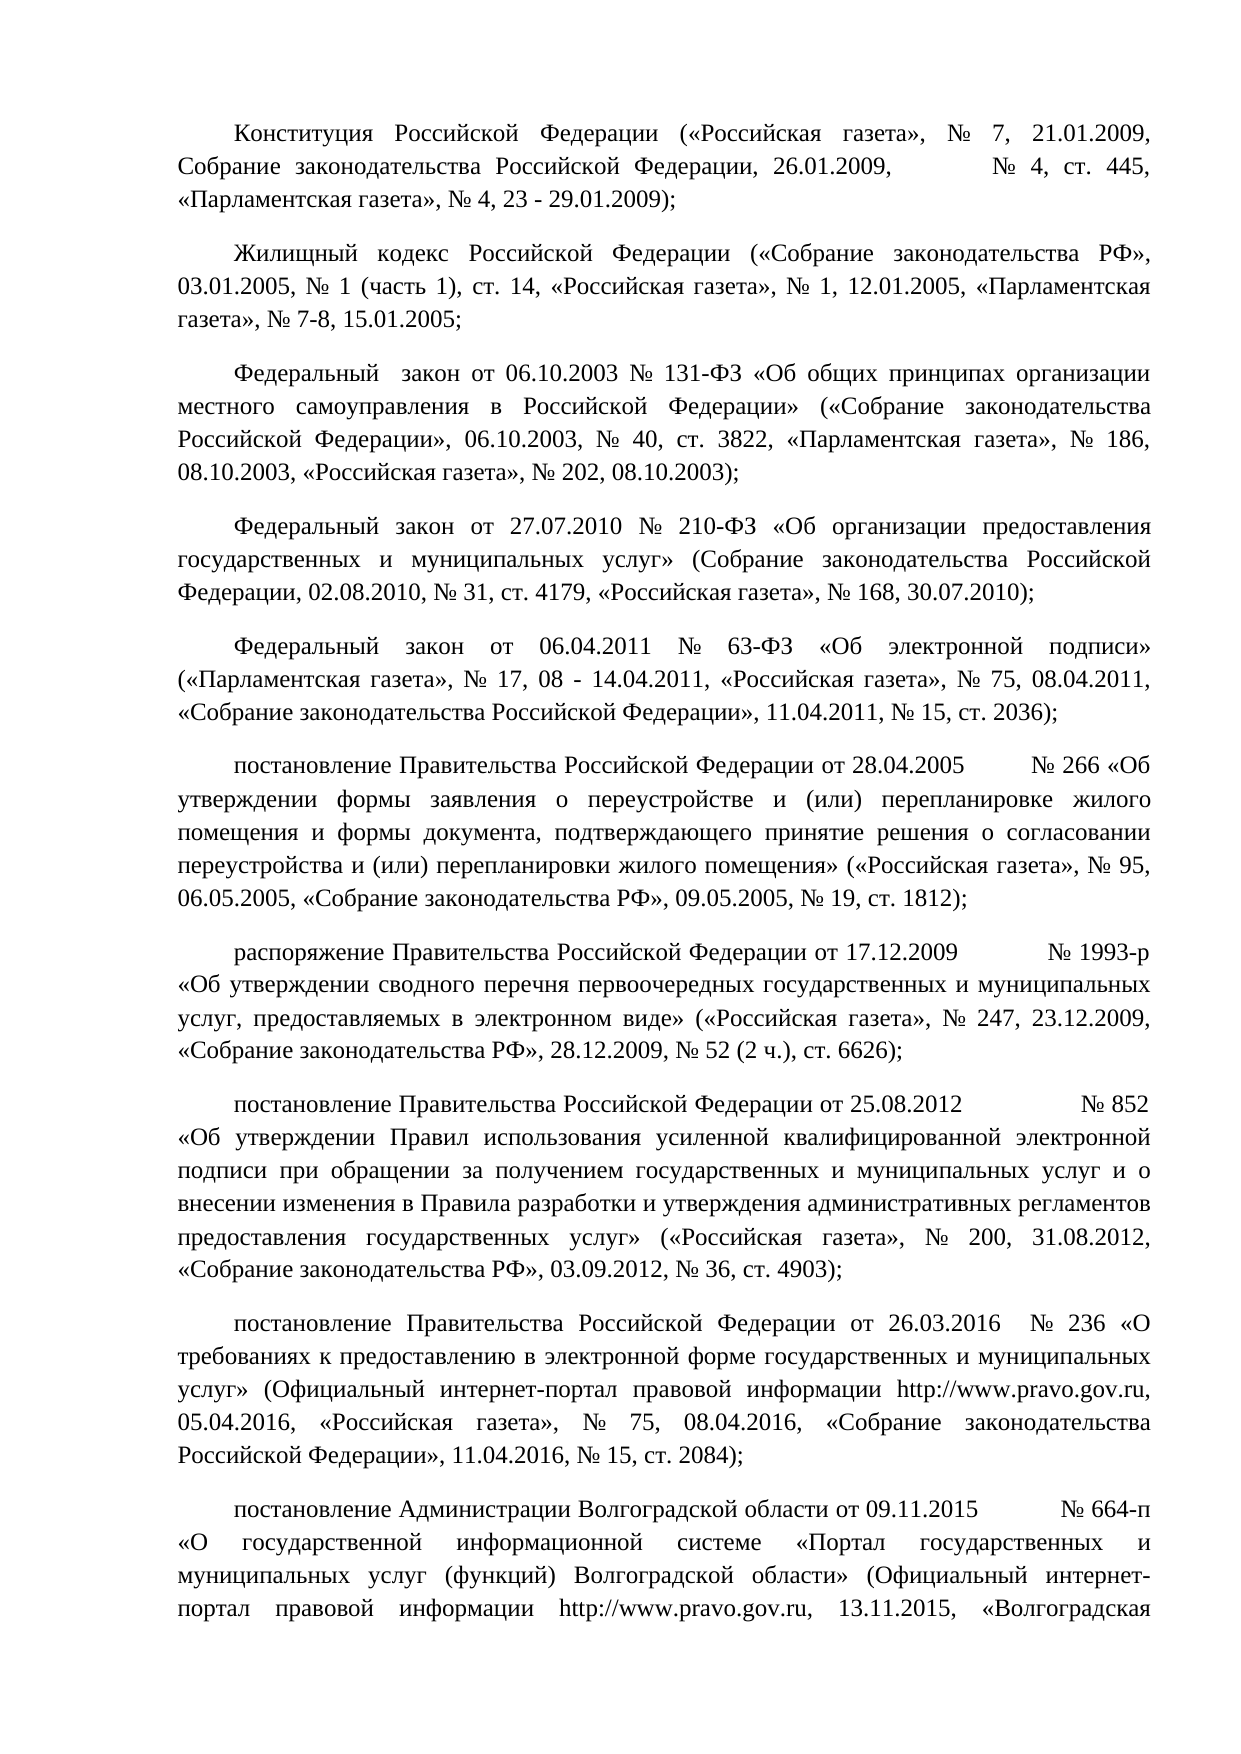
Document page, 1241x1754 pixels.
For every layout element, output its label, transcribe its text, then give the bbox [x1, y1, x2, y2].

text постановление Правительства Российской Федерации от 26.03.2016 № 236 «О требованиях к предоставлению в электронной форме государственных и муниципальных услуг» (Официальный интернет-портал правовой информации http://www.pravo.gov.ru, 05.04.2016, «Российская газета», № 75, 08.04.2016, «Собрание законодательства Российской Федерации», 11.04.2016, № 15, ст. 2084); [177, 1308, 1152, 1469]
text постановление Правительства Российской Федерации от 25.08.2012 № 852 «Об утверждении Правил использования усиленной квалифицированной электронной подписи при обращении за получением государственных и муниципальных услуг и о внесении изменения в Правила разработки и утверждения административных регламентов предоставления государственных услуг» («Российская газета», № 200, 31.08.2012, «Собрание законодательства РФ», 03.09.2012, № 36, ст. 4903); [177, 1089, 1152, 1283]
text распоряжение Правительства Российской Федерации от 17.12.2009 № 1993-р «Об утверждении сводного перечня первоочередных государственных и муниципальных услуг, предоставляемых в электронном виде» («Российская газета», № 247, 23.12.2009, «Собрание законодательства РФ», 28.12.2009, № 52 (2 ч.), ст. 6626); [177, 937, 1152, 1064]
text постановление Правительства Российской Федерации от 28.04.2005 № 266 «Об утверждении формы заявления о переустройстве и (или) перепланировке жилого помещения и формы документа, подтверждающего принятие решения о согласовании переустройства и (или) перепланировки жилого помещения» («Российская газета», № 95, 06.05.2005, «Собрание законодательства РФ», 09.05.2005, № 19, ст. 1812); [177, 751, 1152, 911]
text Федеральный закон от 06.10.2003 № 131-ФЗ «Об общих принципах организации местного самоуправления в Российской Федерации» («Собрание законодательства Российской Федерации», 06.10.2003, № 40, ст. 3822, «Парламентская газета», № 186, 08.10.2003, «Российская газета», № 202, 08.10.2003); [177, 358, 1152, 486]
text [177, 1494, 1152, 1622]
text Федеральный закон от 27.07.2010 № 210-ФЗ «Об организации предоставления государственных и муниципальных услуг» (Собрание законодательства Российской Федерации, 02.08.2010, № 31, ст. 4179, «Российская газета», № 168, 30.07.2010); [177, 511, 1152, 606]
text Конституция Российской Федерации («Российская газета», № 7, 21.01.2009, Собрание законодательства Российской Федерации, 26.01.2009, № 4, ст. 445, «Парламентская газета», № 4, 23 - 29.01.2009); [177, 118, 1152, 213]
text Федеральный закон от 06.04.2011 № 63-ФЗ «Об электронной подписи» («Парламентская газета», № 17, 08 - 14.04.2011, «Российская газета», № 75, 08.04.2011, «Собрание законодательства Российской Федерации», 11.04.2011, № 15, ст. 2036); [177, 631, 1152, 726]
text Жилищный кодекс Российской Федерации («Собрание законодательства РФ», 03.01.2005, № 1 (часть 1), ст. 14, «Российская газета», № 1, 12.01.2005, «Парламентская газета», № 7-8, 15.01.2005; [177, 238, 1152, 333]
